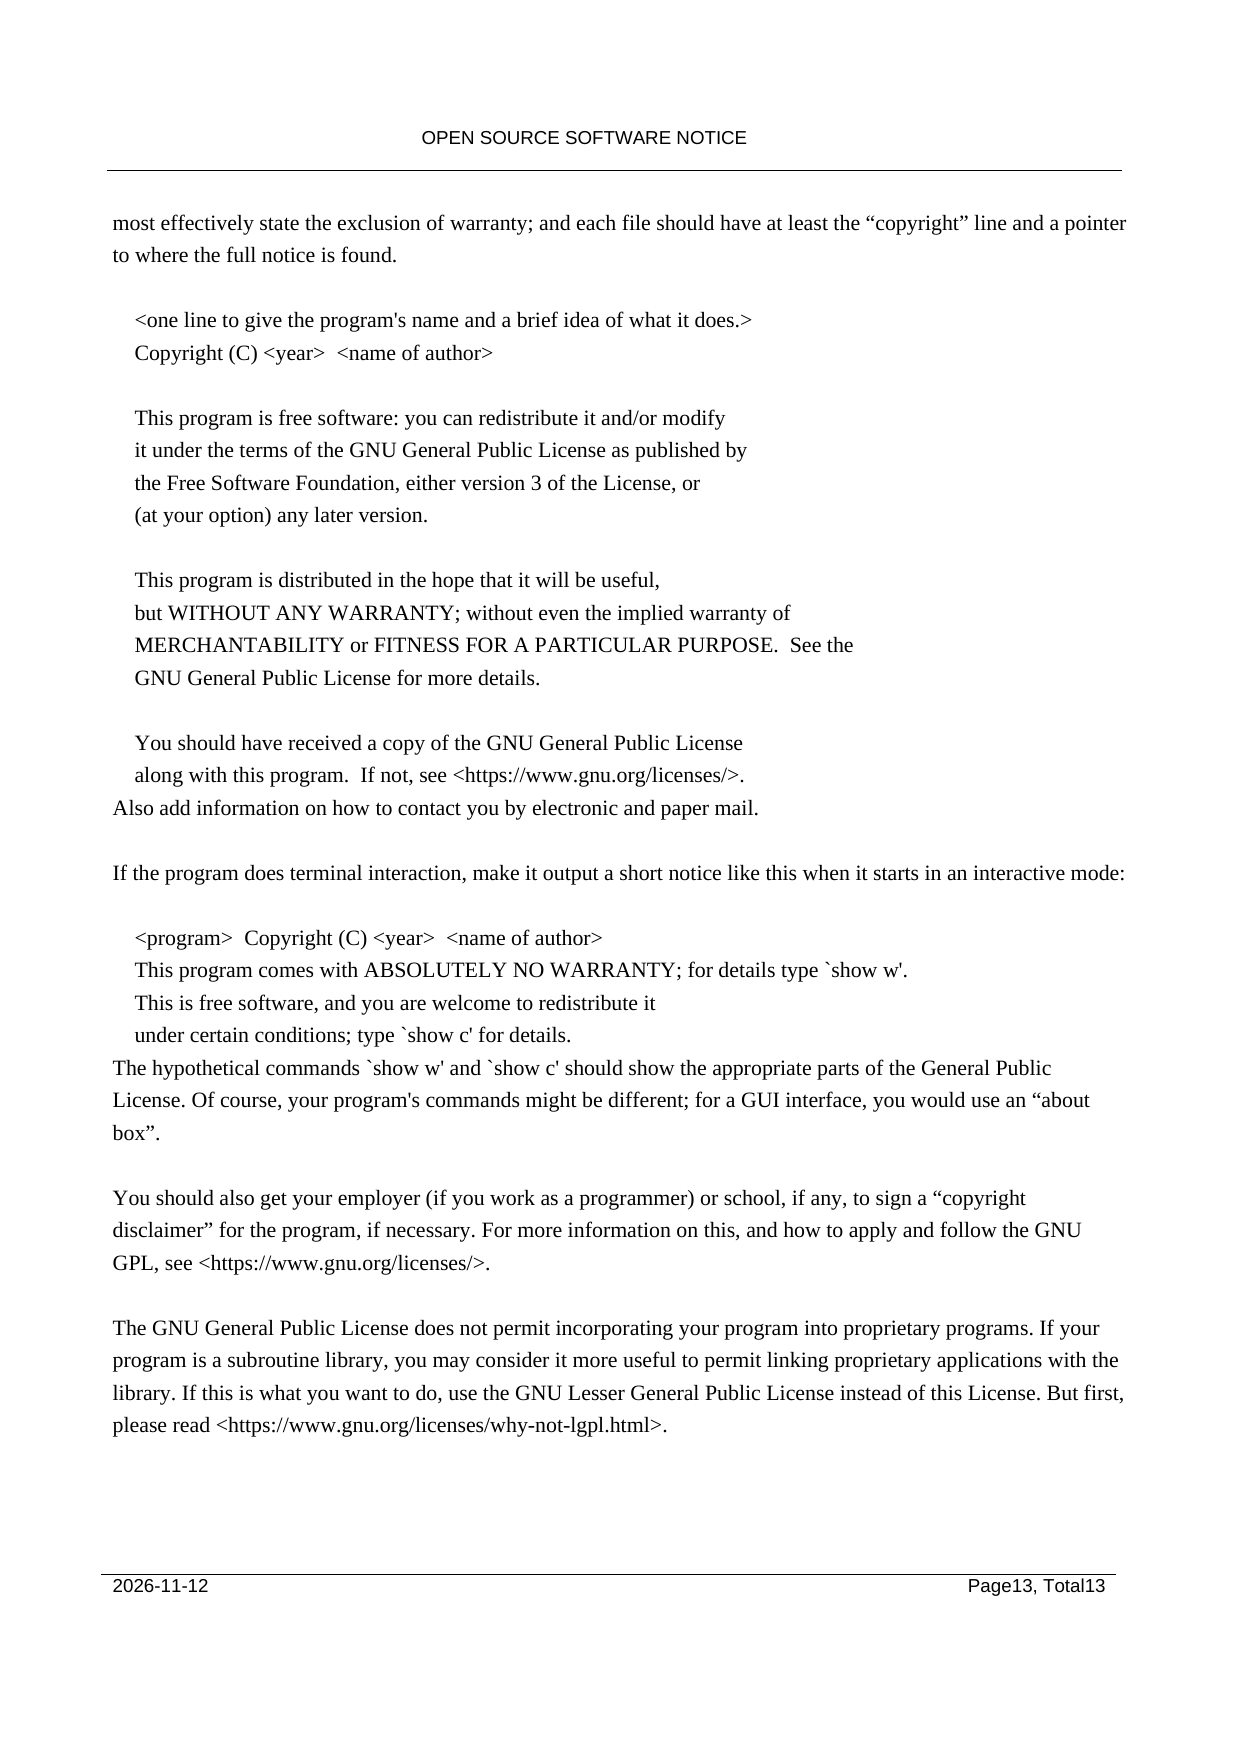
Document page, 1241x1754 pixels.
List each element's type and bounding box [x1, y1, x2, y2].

text [112, 206, 1128, 1441]
